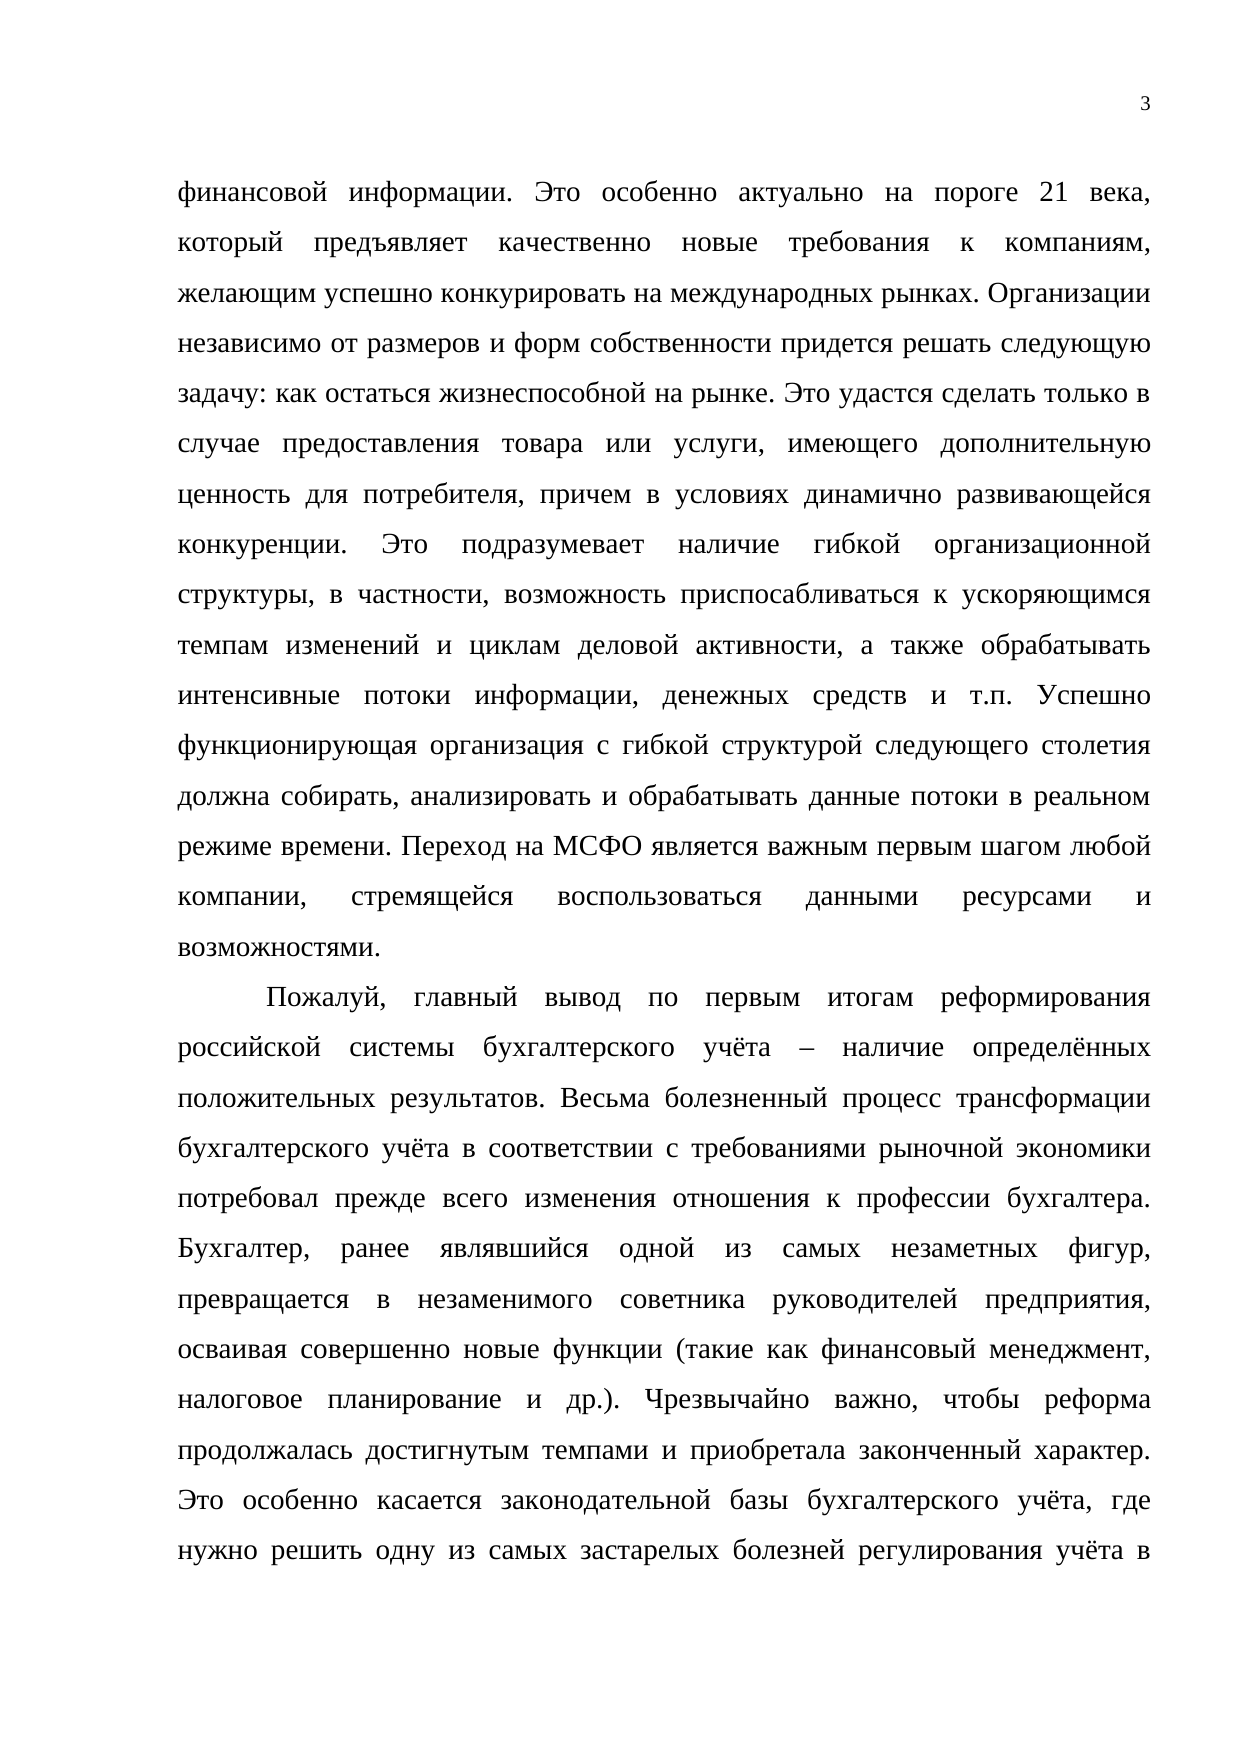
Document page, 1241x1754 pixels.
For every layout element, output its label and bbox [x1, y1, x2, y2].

text [177, 174, 1152, 962]
text [177, 979, 1152, 1566]
